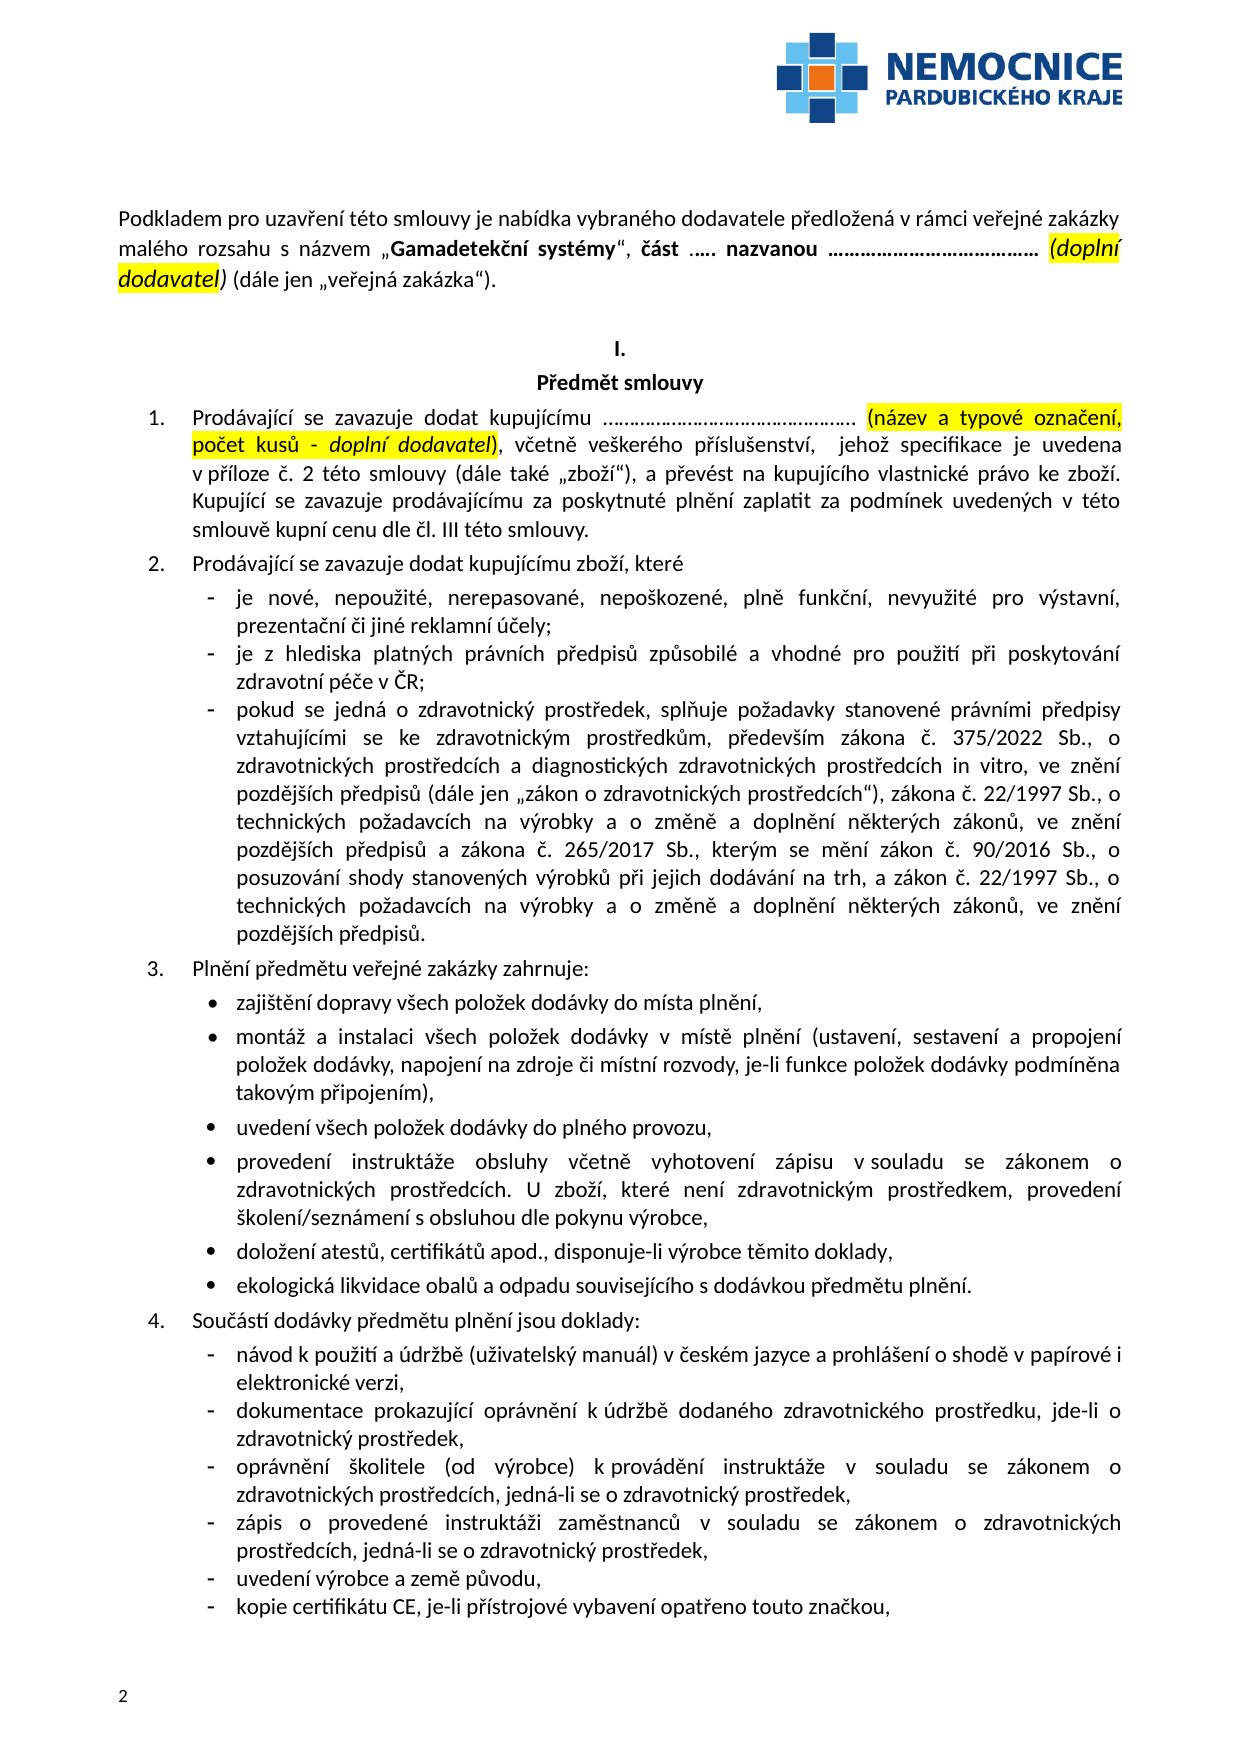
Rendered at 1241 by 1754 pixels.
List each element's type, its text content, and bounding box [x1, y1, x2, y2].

text • montáž a instalaci všech položek dodávky v místě plnění (ustavení, sestavení a propojení položek dodávky, napojení na zdroje či místní rozvody, je-li funkce položek dodávky podmíněna takovým připojením), [207, 1022, 1122, 1106]
list je nové, nepoužité, nerepasované, nepoškozené, plně funkční, nevyužité pro výstavní, prezentační či jiné reklamní účely; [207, 583, 1122, 639]
list zápis o provedené instruktáži zaměstnanců v souladu se zákonem o zdravotnických prostředcích, jedná-li se o zdravotnický prostředek, [207, 1508, 1122, 1564]
list dokumentace prokazující oprávnění k údržbě dodaného zdravotnického prostředku, jde-li o zdravotnický prostředek, [207, 1396, 1122, 1452]
list uvedení výrobce a země původu, [207, 1564, 1122, 1592]
text Předmět smlouvy [118, 368, 1122, 396]
list oprávnění školitele (od výrobce) k provádění instruktáže v souladu se zákonem o zdravotnických prostředcích, jedná-li se o zdravotnický prostředek, [207, 1452, 1122, 1508]
list návod k použití a údržbě (uživatelský manuál) v českém jazyce a prohlášení o shodě v papírové i elektronické verzi, [207, 1340, 1122, 1396]
list Prodávající se zavazuje dodat kupujícímu ………………………………………… (název a typové označení, počet kusů - doplní dodavatel), včetně veškerého příslušenství, jehož specifikace je uvedena v příloze č. 2 této smlouvy (dále také „zboží“), a převést na kupujícího vlastnické právo ke zboží. Kupující se zavazuje prodávajícímu za poskytnuté plnění zaplatit za podmínek uvedených v této smlouvě kupní cenu dle čl. III této smlouvy. [148, 403, 1122, 543]
list Součástí dodávky předmětu plnění jsou doklady: [148, 1306, 1122, 1334]
list Plnění předmětu veřejné zakázky zahrnuje: [147, 954, 1122, 982]
list ekologická likvidace obalů a odpadu souvisejícího s dodávkou předmětu plnění. [207, 1271, 1122, 1299]
picture [775, 31, 1123, 124]
list uvedení všech položek dodávky do plného provozu, [207, 1113, 1122, 1141]
list provedení instruktáže obsluhy včetně vyhotovení zápisu v souladu se zákonem o zdravotnických prostředcích. U zboží, které není zdravotnickým prostředkem, provedení školení/seznámení s obsluhou dle pokynu výrobce, [207, 1147, 1122, 1231]
text • zajištění dopravy všech položek dodávky do místa plnění, [118, 988, 1122, 1016]
text I. [118, 334, 1122, 362]
list Prodávající se zavazuje dodat kupujícímu zboží, které [148, 549, 1122, 577]
text Podkladem pro uzavření této smlouvy je nabídka vybraného dodavatele předložená v rámci veřejné zakázky malého rozsahu s názvem „Gamadetekční systémy“, část .…. nazvanou ………………………………… (doplní dodavatel) (dále jen „veřejná zakázka“). [118, 204, 1122, 293]
list je z hlediska platných právních předpisů způsobilé a vhodné pro použití při poskytování zdravotní péče v ČR; [207, 639, 1122, 695]
list doložení atestů, certifikátů apod., disponuje-li výrobce těmito doklady, [207, 1237, 1122, 1265]
list kopie certifikátu CE, je-li přístrojové vybavení opatřeno touto značkou, [207, 1592, 1122, 1620]
list pokud se jedná o zdravotnický prostředek, splňuje požadavky stanovené právními předpisy vztahujícími se ke zdravotnickým prostředkům, především zákona č. 375/2022 Sb., o zdravotnických prostředcích a diagnostických zdravotnických prostředcích in vitro, ve znění pozdějších předpisů (dále jen „zákon o zdravotnických prostředcích“), zákona č. 22/1997 Sb., o technických požadavcích na výrobky a o změně a doplnění některých zákonů, ve znění pozdějších předpisů a zákona č. 265/2017 Sb., kterým se mění zákon č. 90/2016 Sb., o posuzování shody stanovených výrobků při jejich dodávání na trh, a zákon č. 22/1997 Sb., o technických požadavcích na výrobky a o změně a doplnění některých zákonů, ve znění pozdějších předpisů. [207, 695, 1122, 947]
